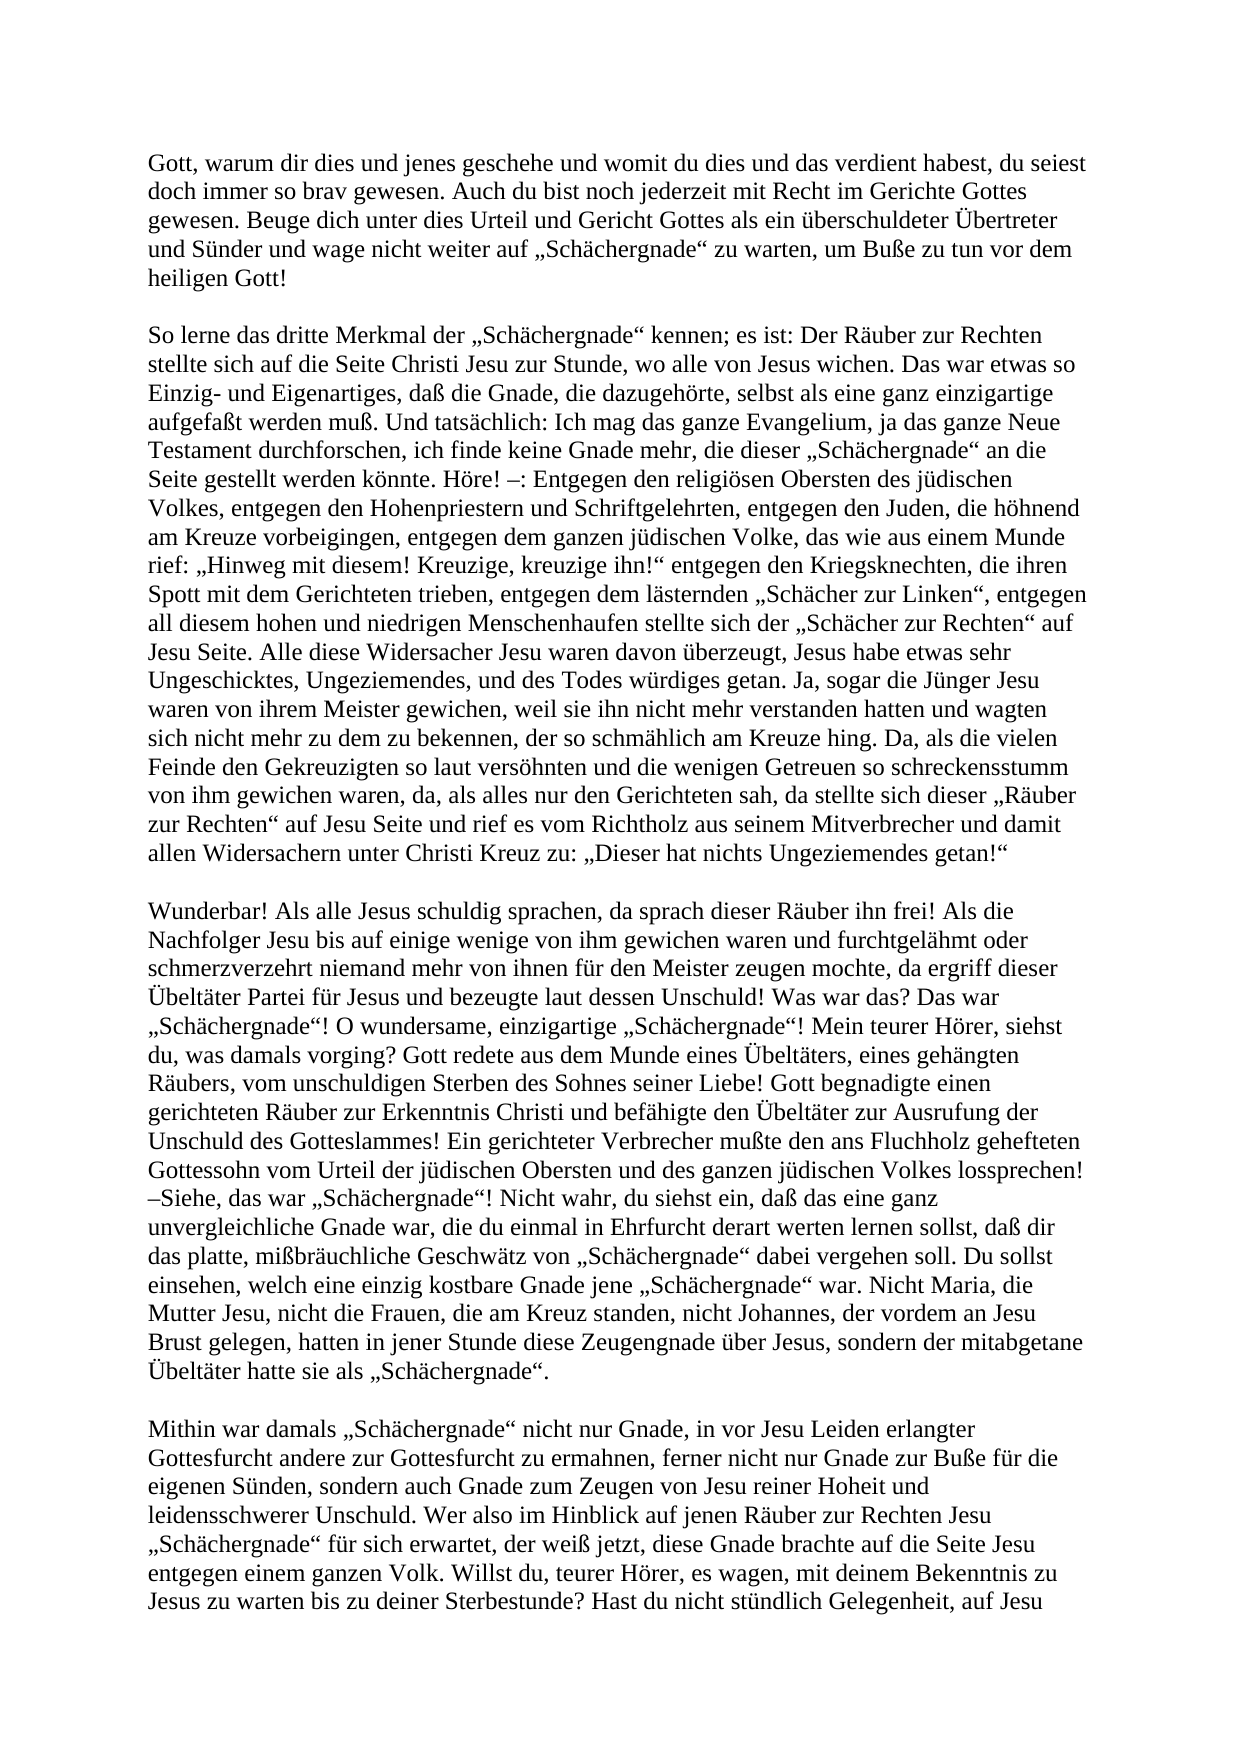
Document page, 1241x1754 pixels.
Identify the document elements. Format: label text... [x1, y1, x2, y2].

text Wunderbar! Als alle Jesus schuldig sprachen, da sprach dieser Räuber ihn frei! Als die Nachfolger Jesu bis auf einige wenige von ihm gewichen waren und furchtgelähmt oder schmerzverzehrt niemand mehr von ihnen für den Meister zeugen mochte, da ergriff dieser Übeltäter Partei für Jesus und bezeugte laut dessen Unschuld! Was war das? Das war „Schächergnade“! O wundersame, einzigartige „Schächergnade“! Mein teurer Hörer, siehst du, was damals vorging? Gott redete aus dem Munde eines Übeltäters, eines gehängten Räubers, vom unschuldigen Sterben des Sohnes seiner Liebe! Gott begnadigte einen gerichteten Räuber zur Erkenntnis Christi und befähigte den Übeltäter zur Ausrufung der Unschuld des Gotteslammes! Ein gerichteter Verbrecher mußte den ans Fluchholz gehefteten Gottessohn vom Urteil der jüdischen Obersten und des ganzen jüdischen Volkes lossprechen! –Siehe, das war „Schächergnade“! Nicht wahr, du siehst ein, daß das eine ganz unvergleichliche Gnade war, die du einmal in Ehrfurcht derart werten lernen sollst, daß dir das platte, mißbräuchliche Geschwätz von „Schächergnade“ dabei vergehen soll. Du sollst einsehen, welch eine einzig kostbare Gnade jene „Schächergnade“ war. Nicht Maria, die Mutter Jesu, nicht die Frauen, die am Kreuz standen, nicht Johannes, der vordem an Jesu Brust gelegen, hatten in jener Stunde diese Zeugengnade über Jesus, sondern der mitabgetane Übeltäter hatte sie als „Schächergnade“. [148, 896, 1093, 1385]
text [148, 1414, 1093, 1615]
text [148, 148, 1093, 291]
text So lerne das dritte Merkmal der „Schächergnade“ kennen; es ist: Der Räuber zur Rechten stellte sich auf die Seite Christi Jesu zur Stunde, wo alle von Jesus wichen. Das war etwas so Einzig- und Eigenartiges, daß die Gnade, die dazugehörte, selbst als eine ganz einzigartige aufgefaßt werden muß. Und tatsächlich: Ich mag das ganze Evangelium, ja das ganze Neue Testament durchforschen, ich finde keine Gnade mehr, die dieser „Schächergnade“ an die Seite gestellt werden könnte. Höre! –: Entgegen den religiösen Obersten des jüdischen Volkes, entgegen den Hohenpriestern und Schriftgelehrten, entgegen den Juden, die höhnend am Kreuze vorbeigingen, entgegen dem ganzen jüdischen Volke, das wie aus einem Munde rief: „Hinweg mit diesem! Kreuzige, kreuzige ihn!“ entgegen den Kriegsknechten, die ihren Spott mit dem Gerichteten trieben, entgegen dem lästernden „Schächer zur Linken“, entgegen all diesem hohen und niedrigen Menschenhaufen stellte sich der „Schächer zur Rechten“ auf Jesu Seite. Alle diese Widersacher Jesu waren davon überzeugt, Jesus habe etwas sehr Ungeschicktes, Ungeziemendes, und des Todes würdiges getan. Ja, sogar die Jünger Jesu waren von ihrem Meister gewichen, weil sie ihn nicht mehr verstanden hatten und wagten sich nicht mehr zu dem zu bekennen, der so schmählich am Kreuze hing. Da, als die vielen Feinde den Gekreuzigten so laut versöhnten und die wenigen Getreuen so schreckensstumm von ihm gewichen waren, da, als alles nur den Gerichteten sah, da stellte sich dieser „Räuber zur Rechten“ auf Jesu Seite und rief es vom Richtholz aus seinem Mitverbrecher und damit allen Widersachern unter Christi Kreuz zu: „Dieser hat nichts Ungeziemendes getan!“ [148, 321, 1093, 867]
